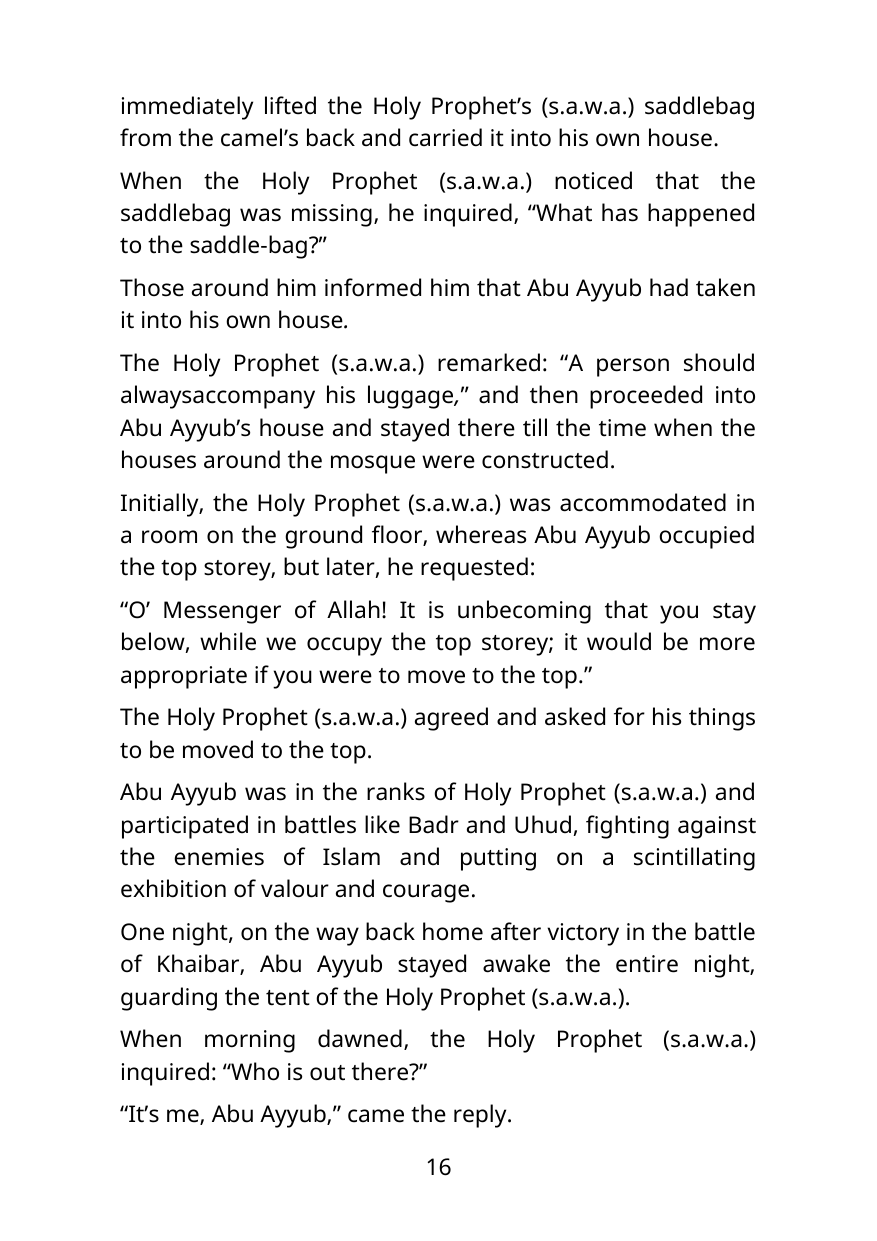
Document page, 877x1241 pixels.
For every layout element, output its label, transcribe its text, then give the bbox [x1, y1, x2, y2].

text When morning dawned, the Holy Prophet (s.a.w.a.) inquired: “Who is out there?” [120, 1022, 757, 1086]
text One night, on the way back home after victory in the battle of Khaibar, Abu Ayyub stayed awake the entire night, guarding the tent of the Holy Prophet (s.a.w.a.). [120, 914, 757, 1011]
text Abu Ayyub was in the ranks of Holy Prophet (s.a.w.a.) and participated in battles like Badr and Uhud, fighting against the enemies of Islam and putting on a scintillating exhibition of valour and courage. [120, 775, 757, 904]
text Initially, the Holy Prophet (s.a.w.a.) was accommodated in a room on the ground floor, whereas Abu Ayyub occupied the top storey, but later, he requested: [120, 485, 757, 582]
text “It’s me, Abu Ayyub,” came the reply. [120, 1097, 757, 1129]
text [120, 88, 757, 153]
text Those around him informed him that Abu Ayyub had taken it into his own house. [120, 271, 757, 335]
text “O’ Messenger of Allah! It is unbecoming that you stay below, while we occupy the top storey; it would be more appropriate if you were to move to the top.” [120, 593, 757, 689]
text When the Holy Prophet (s.a.w.a.) noticed that the saddlebag was missing, he inquired, “What has happened to the saddle-bag?” [120, 163, 757, 260]
text The Holy Prophet (s.a.w.a.) agreed and asked for his things to be moved to the top. [120, 700, 757, 764]
text The Holy Prophet (s.a.w.a.) remarked: “A person should alwaysaccompany his luggage,” and then proceeded into Abu Ayyub’s house and stayed there till the time when the houses around the mosque were constructed. [120, 346, 757, 475]
